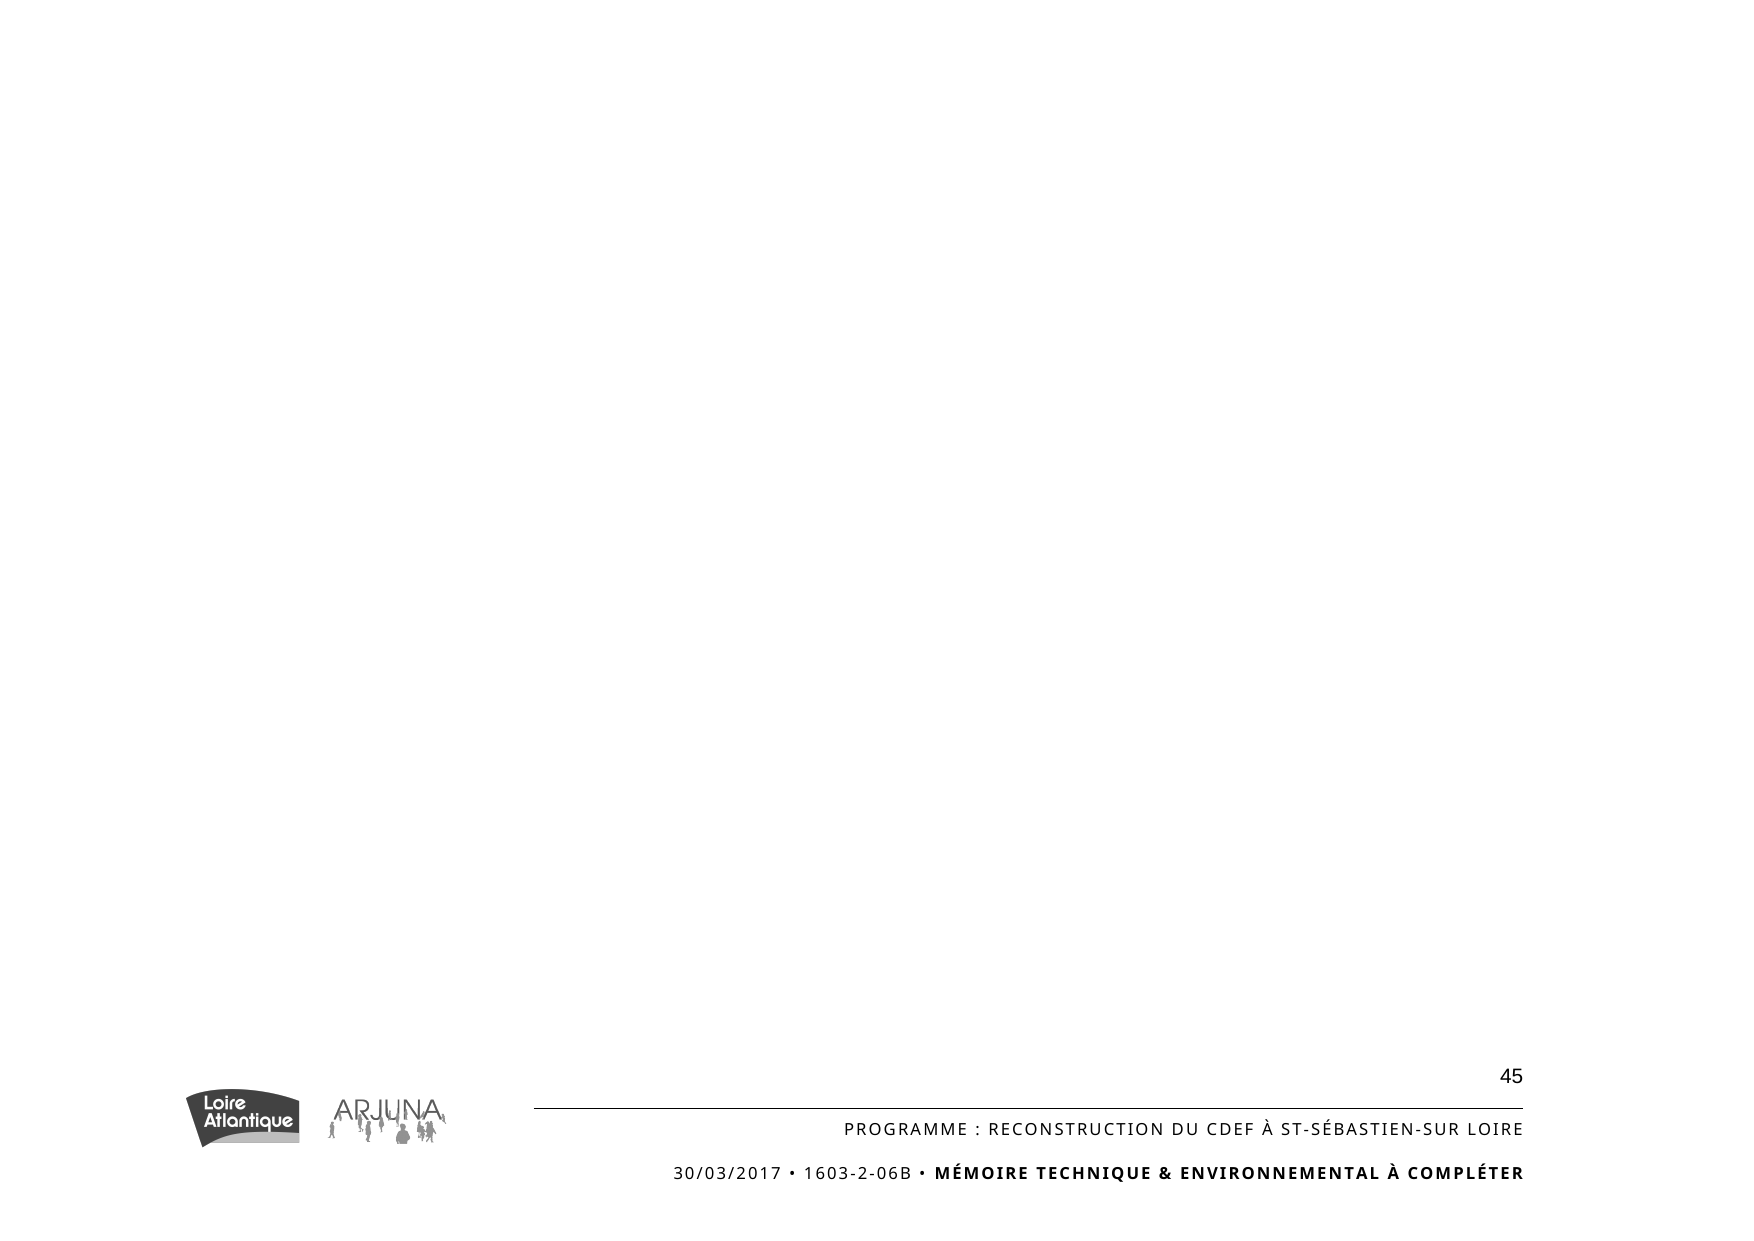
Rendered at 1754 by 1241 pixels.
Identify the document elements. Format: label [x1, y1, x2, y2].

picture [318, 1093, 453, 1150]
picture [184, 1085, 301, 1149]
